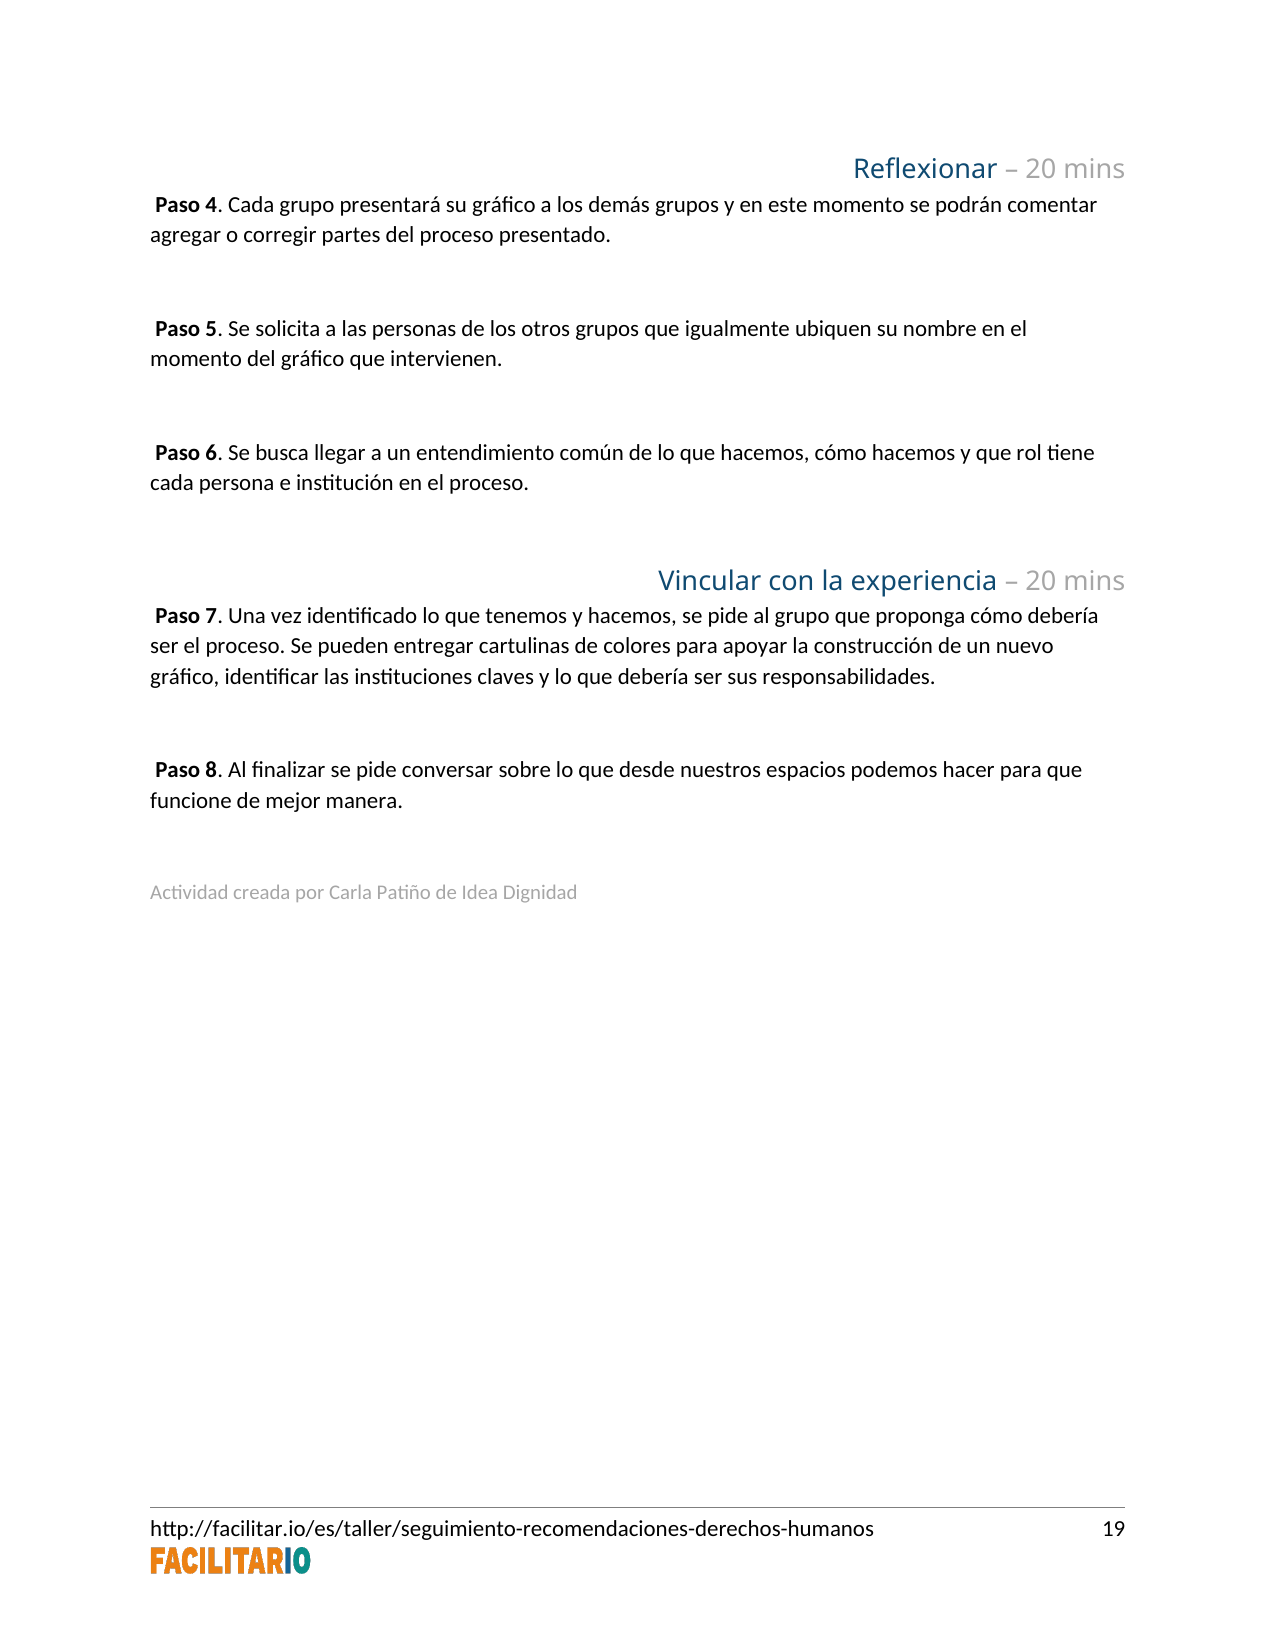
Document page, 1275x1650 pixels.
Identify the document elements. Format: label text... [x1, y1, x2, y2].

text Paso 5. Se solicita a las personas de los otros grupos que igualmente ubiquen su nombre en el momento del gráfico que intervienen. [150, 314, 1125, 372]
text Paso 4. Cada grupo presentará su gráfico a los demás grupos y en este momento se podrán comentar agregar o corregir partes del proceso presentado. [150, 190, 1125, 248]
picture [145, 1544, 315, 1576]
text Paso 6. Se busca llegar a un entendimiento común de lo que hacemos, cómo hacemos y que rol tiene cada persona e institución en el proceso. [150, 438, 1125, 496]
subtitle Reflexionar – 20 mins [150, 150, 1125, 187]
text Paso 7. Una vez identificado lo que tenemos y hacemos, se pide al grupo que proponga cómo debería ser el proceso. Se pueden entregar cartulinas de colores para apoyar la construcción de un nuevo gráfico, identificar las instituciones claves y lo que debería ser sus responsabilidades. [150, 601, 1125, 690]
subtitle Vincular con la experiencia – 20 mins [150, 562, 1125, 598]
text Actividad creada por Carla Patiño de Idea Dignidad [150, 879, 1125, 905]
text Paso 8. Al finalizar se pide conversar sobre lo que desde nuestros espacios podemos hacer para que funcione de mejor manera. [150, 756, 1125, 814]
